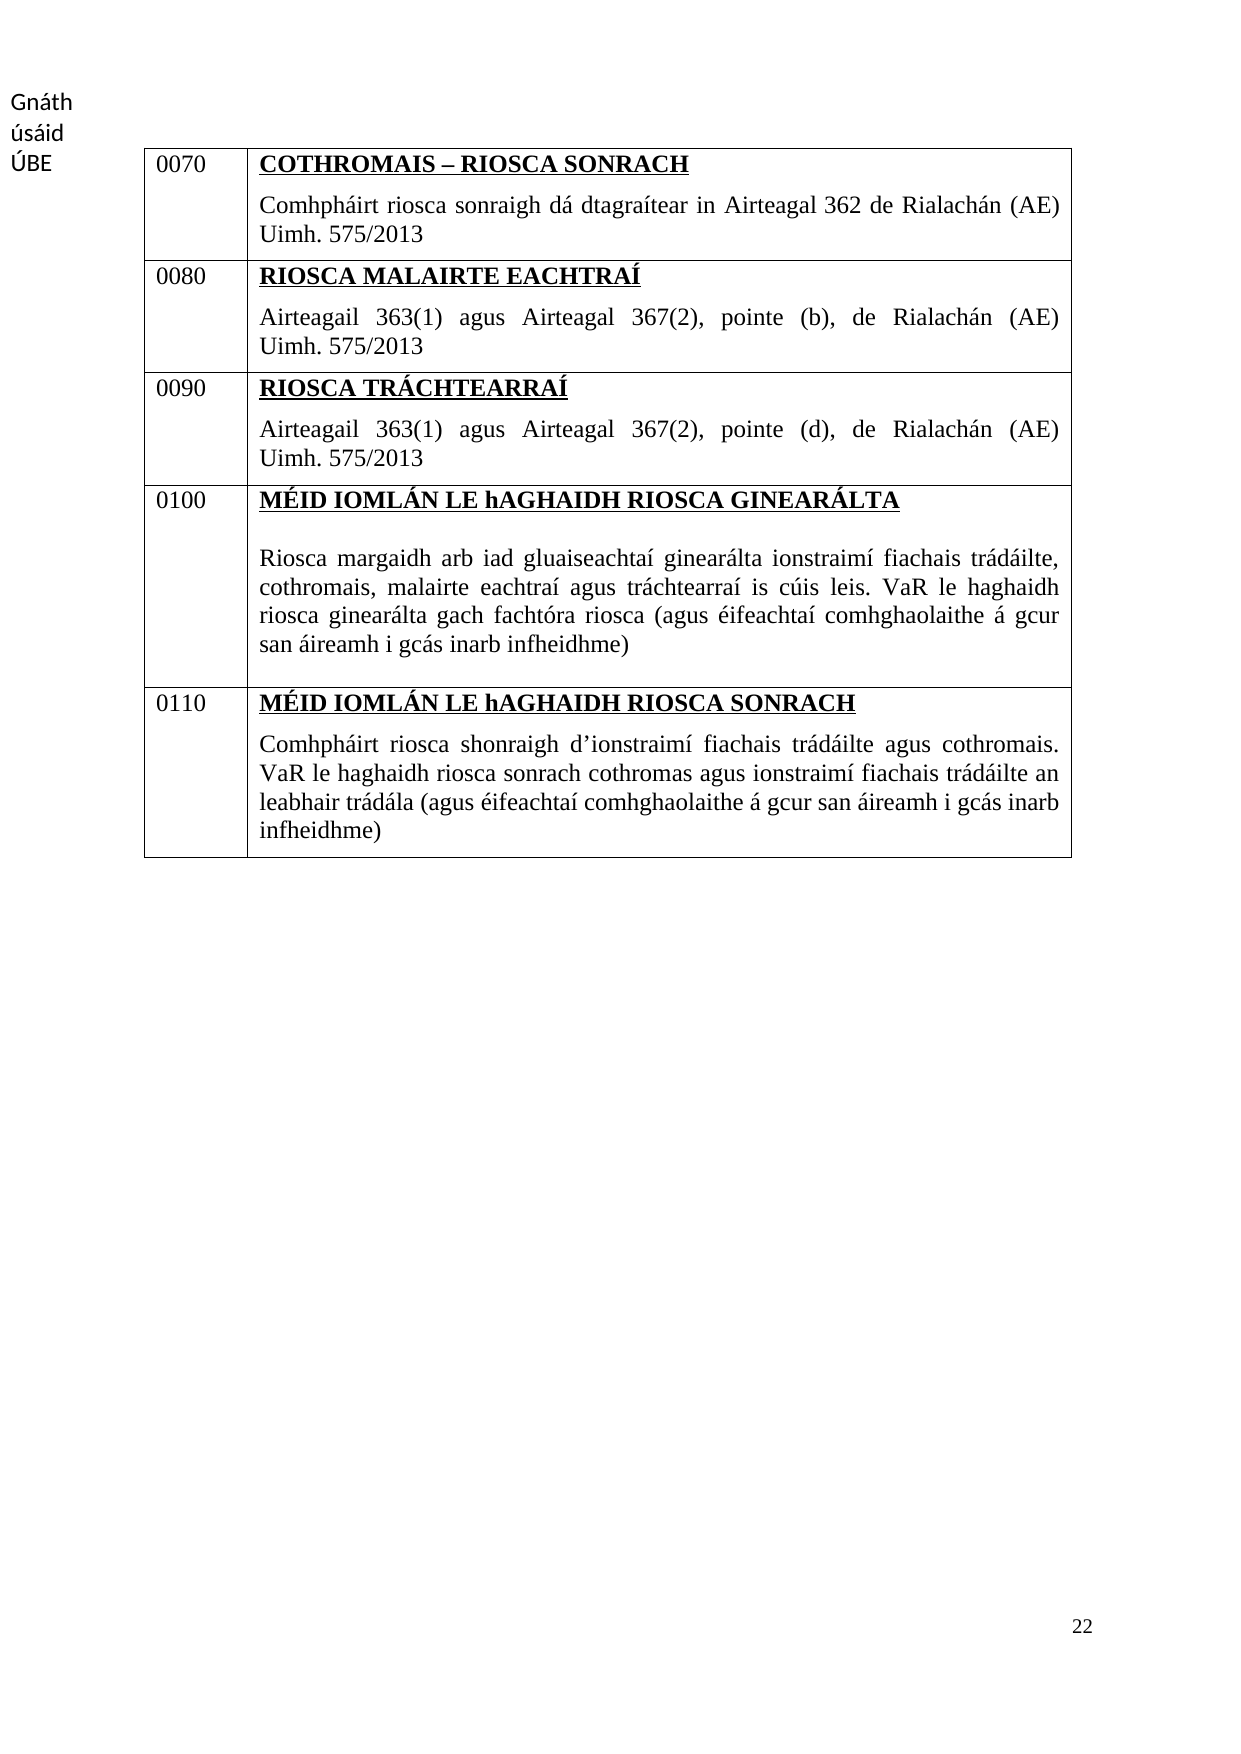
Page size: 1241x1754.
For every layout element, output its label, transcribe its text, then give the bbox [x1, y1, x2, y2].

table_cell RIOSCA TRÁCHTEARRAÍ Airteagail 363(1) agus Airteagal 367(2), pointe (d), de Rialachán (AE) Uimh. 575/2013 [248, 373, 1071, 484]
table_cell 0100 [145, 486, 247, 687]
table_cell 0080 [145, 261, 247, 372]
table_cell COTHROMAIS – RIOSCA SONRACH Comhpháirt riosca sonraigh dá dtagraítear in Airteagal 362 de Rialachán (AE) Uimh. 575/2013 [248, 149, 1071, 260]
table_cell 0070 [145, 149, 247, 260]
table_cell MÉID IOMLÁN LE hAGHAIDH RIOSCA SONRACH Comhpháirt riosca shonraigh d’ionstraimí fiachais trádáilte agus cothromais. VaR le haghaidh riosca sonrach cothromas agus ionstraimí fiachais trádáilte an leabhair trádála (agus éifeachtaí comhghaolaithe á gcur san áireamh i gcás inarb infheidhme) [248, 688, 1071, 857]
table_cell MÉID IOMLÁN LE hAGHAIDH RIOSCA GINEARÁLTA Riosca margaidh arb iad gluaiseachtaí ginearálta ionstraimí fiachais trádáilte, cothromais, malairte eachtraí agus tráchtearraí is cúis leis. VaR le haghaidh riosca ginearálta gach fachtóra riosca (agus éifeachtaí comhghaolaithe á gcur san áireamh i gcás inarb infheidhme) [248, 486, 1071, 687]
table_cell 0090 [145, 373, 247, 484]
table_cell RIOSCA MALAIRTE EACHTRAÍ Airteagail 363(1) agus Airteagal 367(2), pointe (b), de Rialachán (AE) Uimh. 575/2013 [248, 261, 1071, 372]
table_cell 0110 [145, 688, 247, 857]
